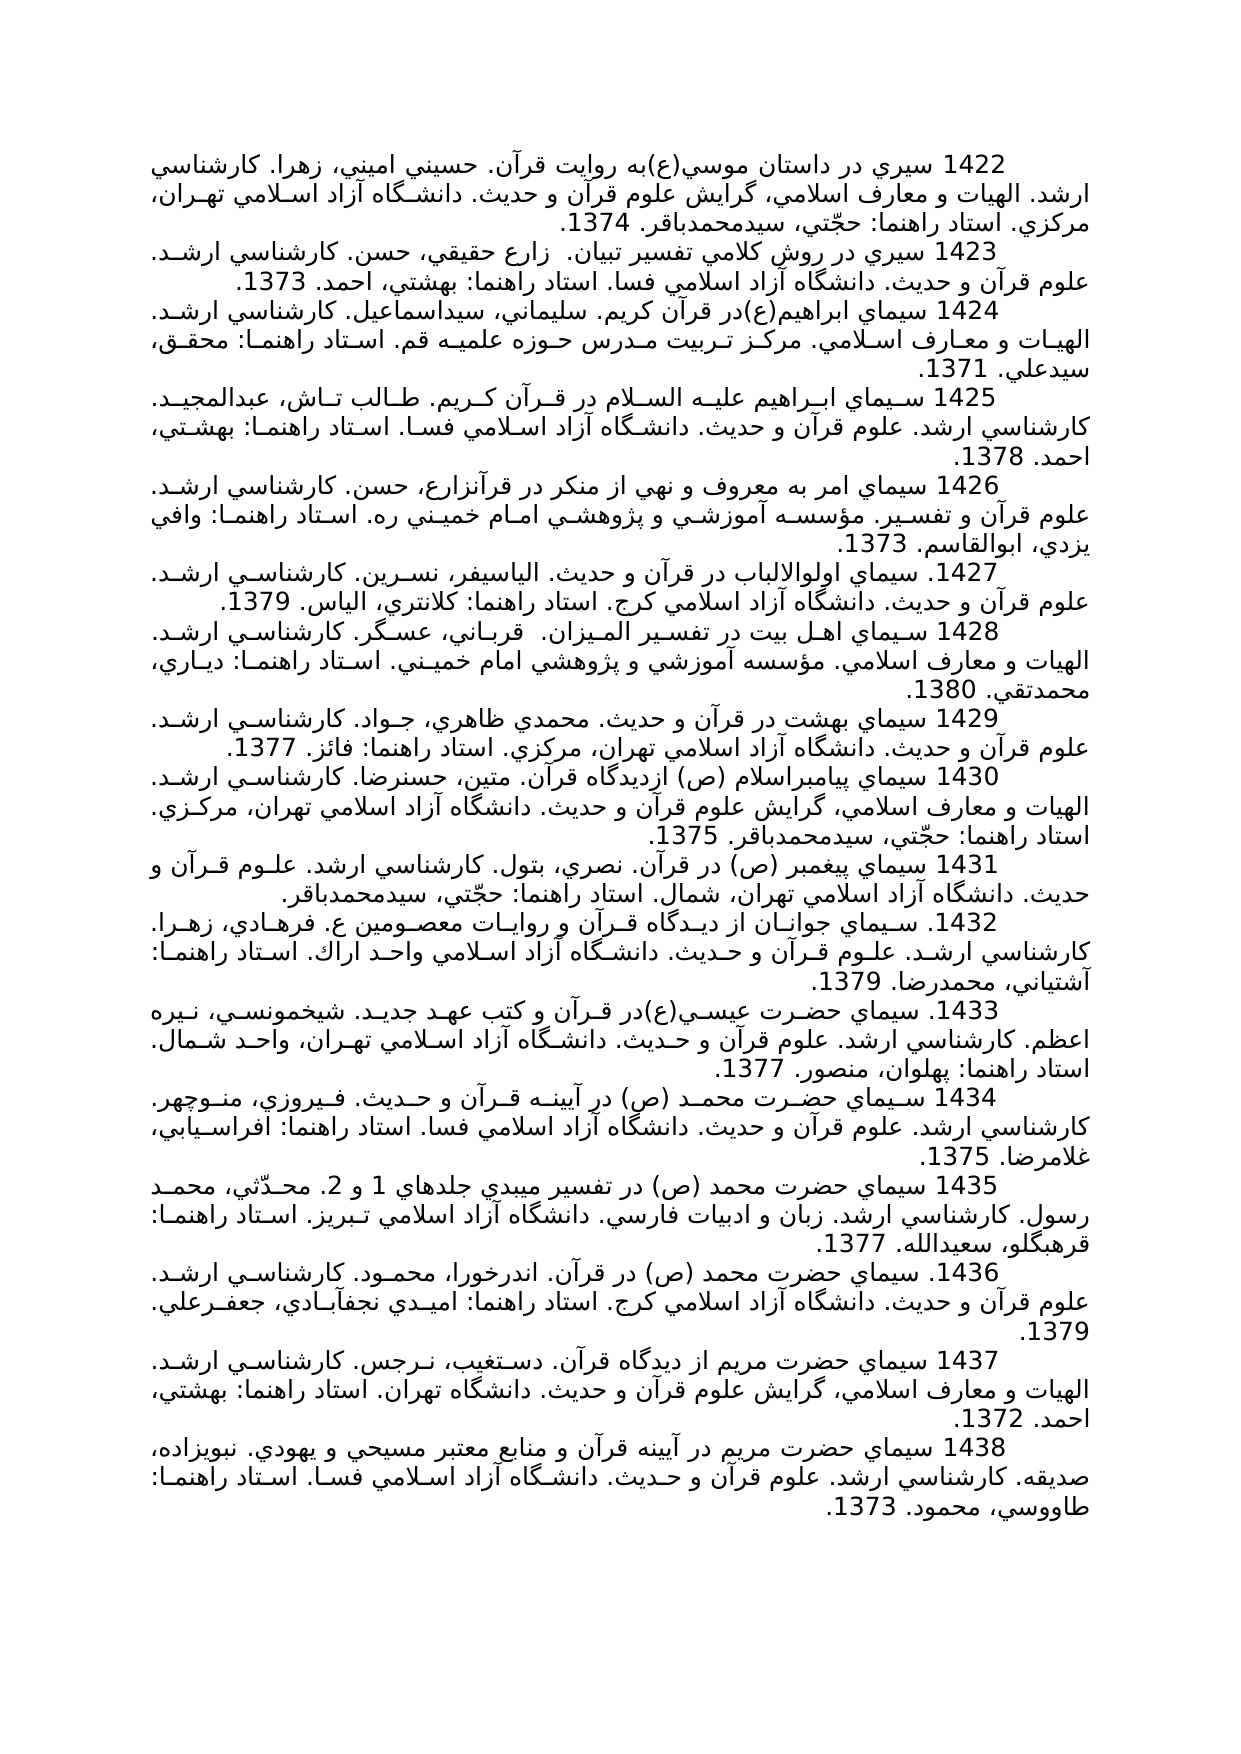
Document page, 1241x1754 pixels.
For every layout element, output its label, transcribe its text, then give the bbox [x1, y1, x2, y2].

text 1433. سيماي حضرت عيسي(ع)در قرآن و كتب عهد جديد. شيخ‏مونسي، نيره اعظم. كارشناسي ارشد. علوم قرآن و حديث. دانشگاه آزاد اسلامي تهران، واحد شمال. استاد راهنما: پهلوان، منصور. 1377. [150, 996, 1090, 1083]
text 1425 سيماي ابراهيم عليه السلام در قرآن كريم. طالب تاش، عبدالمجيد. كارشناسي ارشد. علوم قرآن و حديث. دانشگاه آزاد اسلامي فسا. استاد راهنما: بهشتي، احمد. 1378. [150, 383, 1090, 471]
text 1435 سيماي حضرت محمد (ص) در تفسير ميبدي جلدهاي 1 و 2. محدّثي، محمد رسول. كارشناسي ارشد. زبان و ادبيات فارسي. دانشگاه آزاد اسلامي تبريز. استاد راهنما: قره‏بگلو، سعيدالله. 1377. [150, 1171, 1090, 1258]
text 1437 سيماي حضرت مريم از ديدگاه قرآن. دستغيب، نرجس. كارشناسي ارشد. الهيات و معارف اسلامي، گرايش علوم قرآن و حديث. دانشگاه تهران. استاد راهنما: بهشتي، احمد. 1372. [150, 1346, 1090, 1433]
text 1432. سيماي جوانان از ديدگاه قرآن و روايات معصومين ع. فرهادي، زهرا. كارشناسي ارشد. علوم قرآن و حديث. دانشگاه آزاد اسلامي واحد اراك. استاد راهنما: آشتياني، محمدرضا. 1379. [150, 908, 1090, 996]
text 1423 سيري در روش كلامي تفسير تبيان. زارع حقيقي، حسن. كارشناسي ارشد. علوم قرآن و حديث. دانشگاه آزاد اسلامي فسا. استاد راهنما: بهشتي، احمد. 1373. [150, 237, 1090, 296]
text 1434 سيماي حضرت محمد (ص) در آيينه قرآن و حديث. فيروزي، منوچهر. كارشناسي ارشد. علوم قرآن و حديث. دانشگاه آزاد اسلامي فسا. استاد راهنما: افراسيابي، غلامرضا. 1375. [150, 1083, 1090, 1171]
text 1430 سيماي پيامبراسلام (ص) ازديدگاه قرآن. متين، حسن‏رضا. كارشناسي ارشد. الهيات و معارف اسلامي، گرايش علوم قرآن و حديث. دانشگاه آزاد اسلامي تهران، مركزي. استاد راهنما: حجّتي، سيدمحمدباقر. 1375. [150, 762, 1090, 850]
text 1422 سيري در داستان موسي(ع)به روايت قرآن. حسيني اميني، زهرا. كارشناسي ارشد. الهيات و معارف اسلامي، گرايش علوم قرآن و حديث. دانشگاه آزاد اسلامي تهران، مركزي. استاد راهنما: حجّتي، سيدمحمدباقر. 1374. [150, 150, 1090, 237]
text 1431 سيماي پيغمبر (ص) در قرآن. نصري، بتول. كارشناسي ارشد. علوم قرآن و حديث. دانشگاه آزاد اسلامي تهران، شمال. استاد راهنما: حجّتي، سيدمحمدباقر. [150, 850, 1090, 908]
text 1429 سيماي بهشت در قرآن و حديث. محمدي ظاهري، جواد. كارشناسي ارشد. علوم قرآن و حديث. دانشگاه آزاد اسلامي تهران، مركزي. استاد راهنما: فائز. 1377. [150, 704, 1090, 762]
text 1438 سيماي حضرت مريم در آيينه قرآن و منابع معتبر مسيحي و يهودي. نبوي‏زاده، صديقه. كارشناسي ارشد. علوم قرآن و حديث. دانشگاه آزاد اسلامي فسا. استاد راهنما: طاووسي، محمود. 1373. [150, 1433, 1090, 1521]
text 1424 سيماي ابراهيم(ع)در قرآن كريم. سليماني، سيداسماعيل. كارشناسي ارشد. الهيات و معارف اسلامي. مركز تربيت مدرس حوزه علميه قم. استاد راهنما: محقق، سيدعلي. 1371. [150, 296, 1090, 383]
text 1436. سيماي حضرت محمد (ص) در قرآن. اندرخورا، محمود. كارشناسي ارشد. علوم قرآن و حديث. دانشگاه آزاد اسلامي كرج. استاد راهنما: اميدي نجف‏آبادي، جعفرعلي. 1379. [150, 1258, 1090, 1346]
text 1428 سيماي اهل بيت در تفسير الميزان. قرباني، عسگر. كارشناسي ارشد. الهيات و معارف اسلامي. مؤسسه آموزشي و پژوهشي امام خميني. استاد راهنما: دياري، محمدتقي. 1380. [150, 617, 1090, 704]
text 1426 سيماي امر به معروف و نهي از منكر در قرآن‏زارع، حسن. كارشناسي ارشد. علوم قرآن و تفسير. مؤسسه آموزشي و پژوهشي امام خميني ره. استاد راهنما: وافي يزدي، ابوالقاسم. 1373. [150, 471, 1090, 558]
text 1427. سيماي اولوالالباب در قرآن و حديث. الياسي‏فر، نسرين. كارشناسي ارشد. علوم قرآن و حديث. دانشگاه آزاد اسلامي كرج. استاد راهنما: كلانتري، الياس. 1379. [150, 558, 1090, 617]
